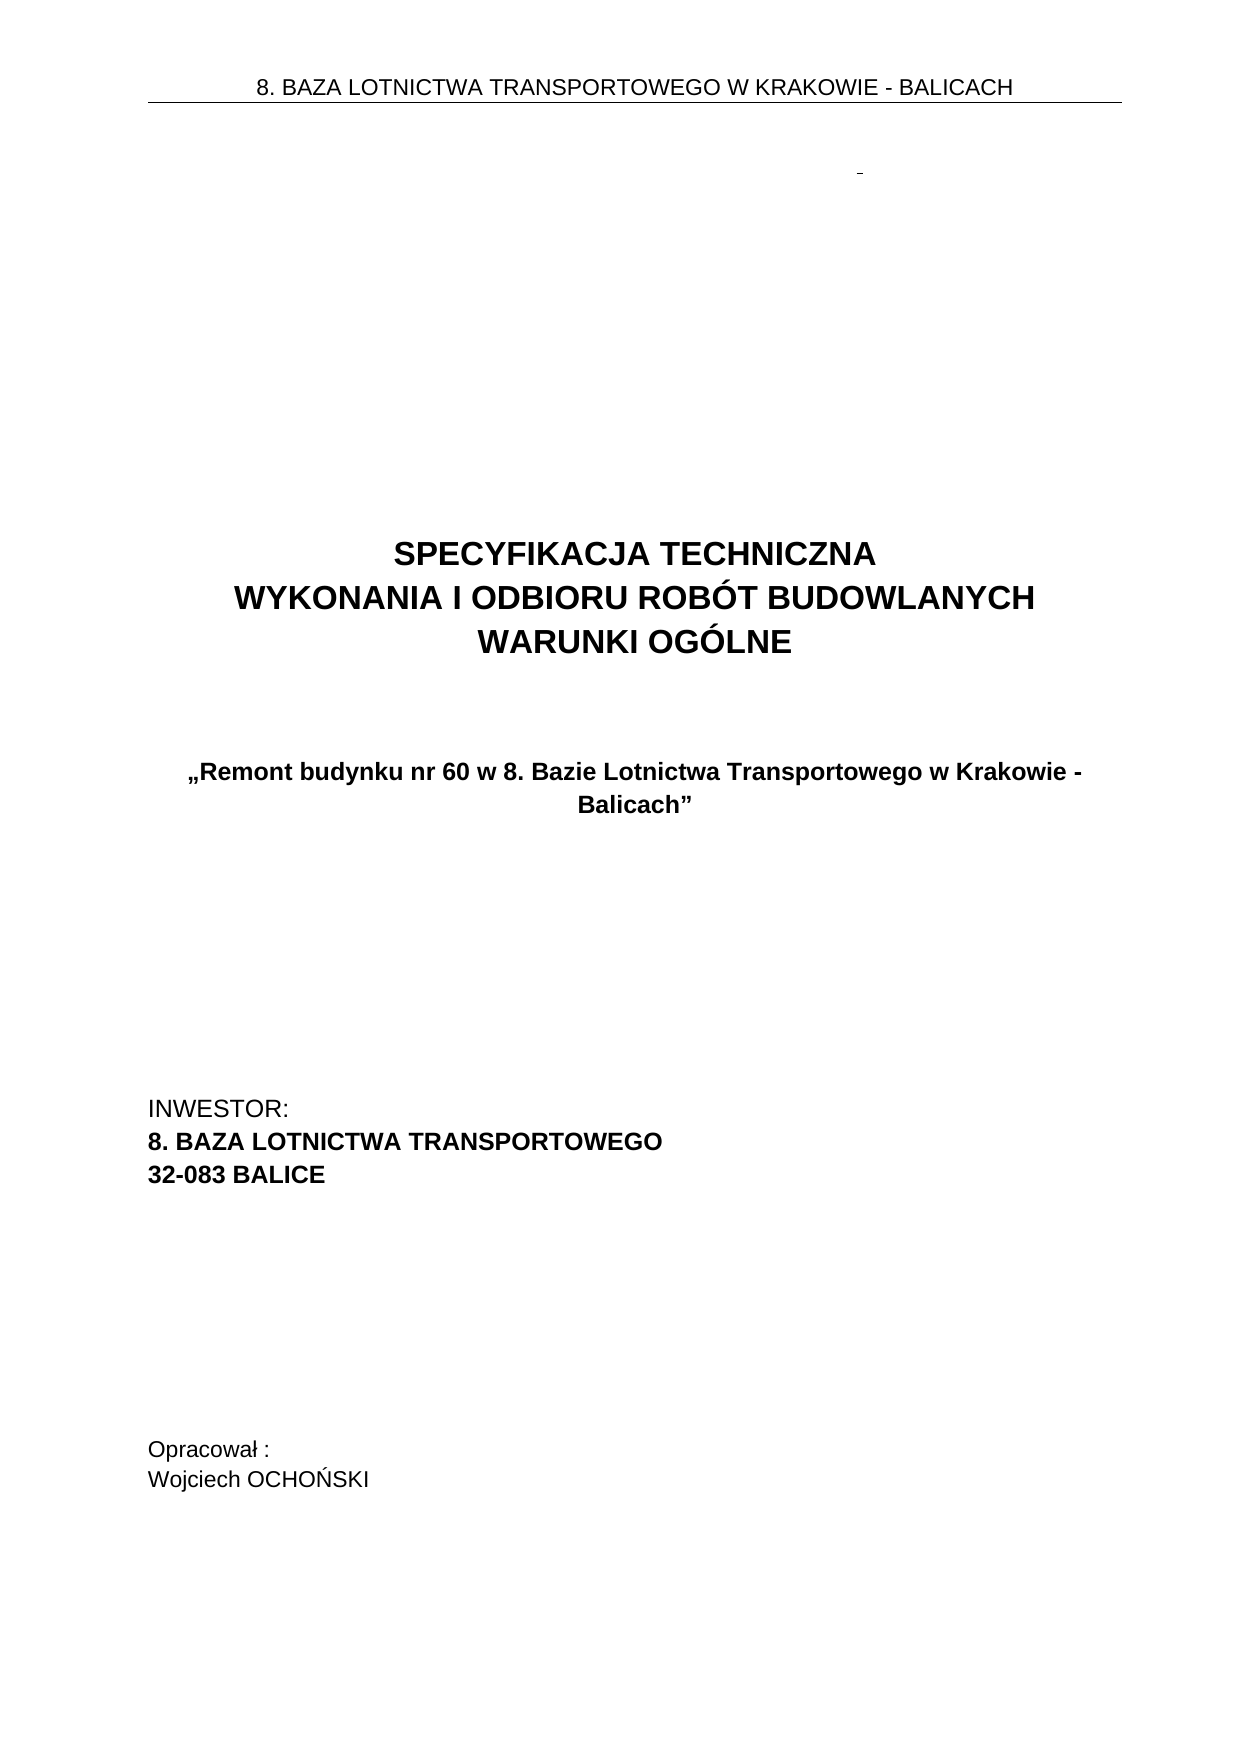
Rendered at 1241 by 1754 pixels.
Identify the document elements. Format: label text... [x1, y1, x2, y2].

text SPECYFIKACJA TECHNICZNA [148, 534, 1122, 572]
text WYKONANIA I ODBIORU ROBÓT BUDOWLANYCH [148, 578, 1122, 616]
text „Remont budynku nr 60 w 8. Bazie Lotnictwa Transportowego w Krakowie - Balicach” [148, 757, 1122, 819]
text Opracował : [148, 1436, 1122, 1462]
text Wojciech OCHOŃSKI [148, 1466, 1122, 1493]
text WARUNKI OGÓLNE [148, 622, 1122, 661]
text 32-083 BALICE [148, 1160, 1122, 1189]
text 8. BAZA LOTNICTWA TRANSPORTOWEGO [148, 1127, 1122, 1156]
text INWESTOR: [148, 1094, 1122, 1123]
